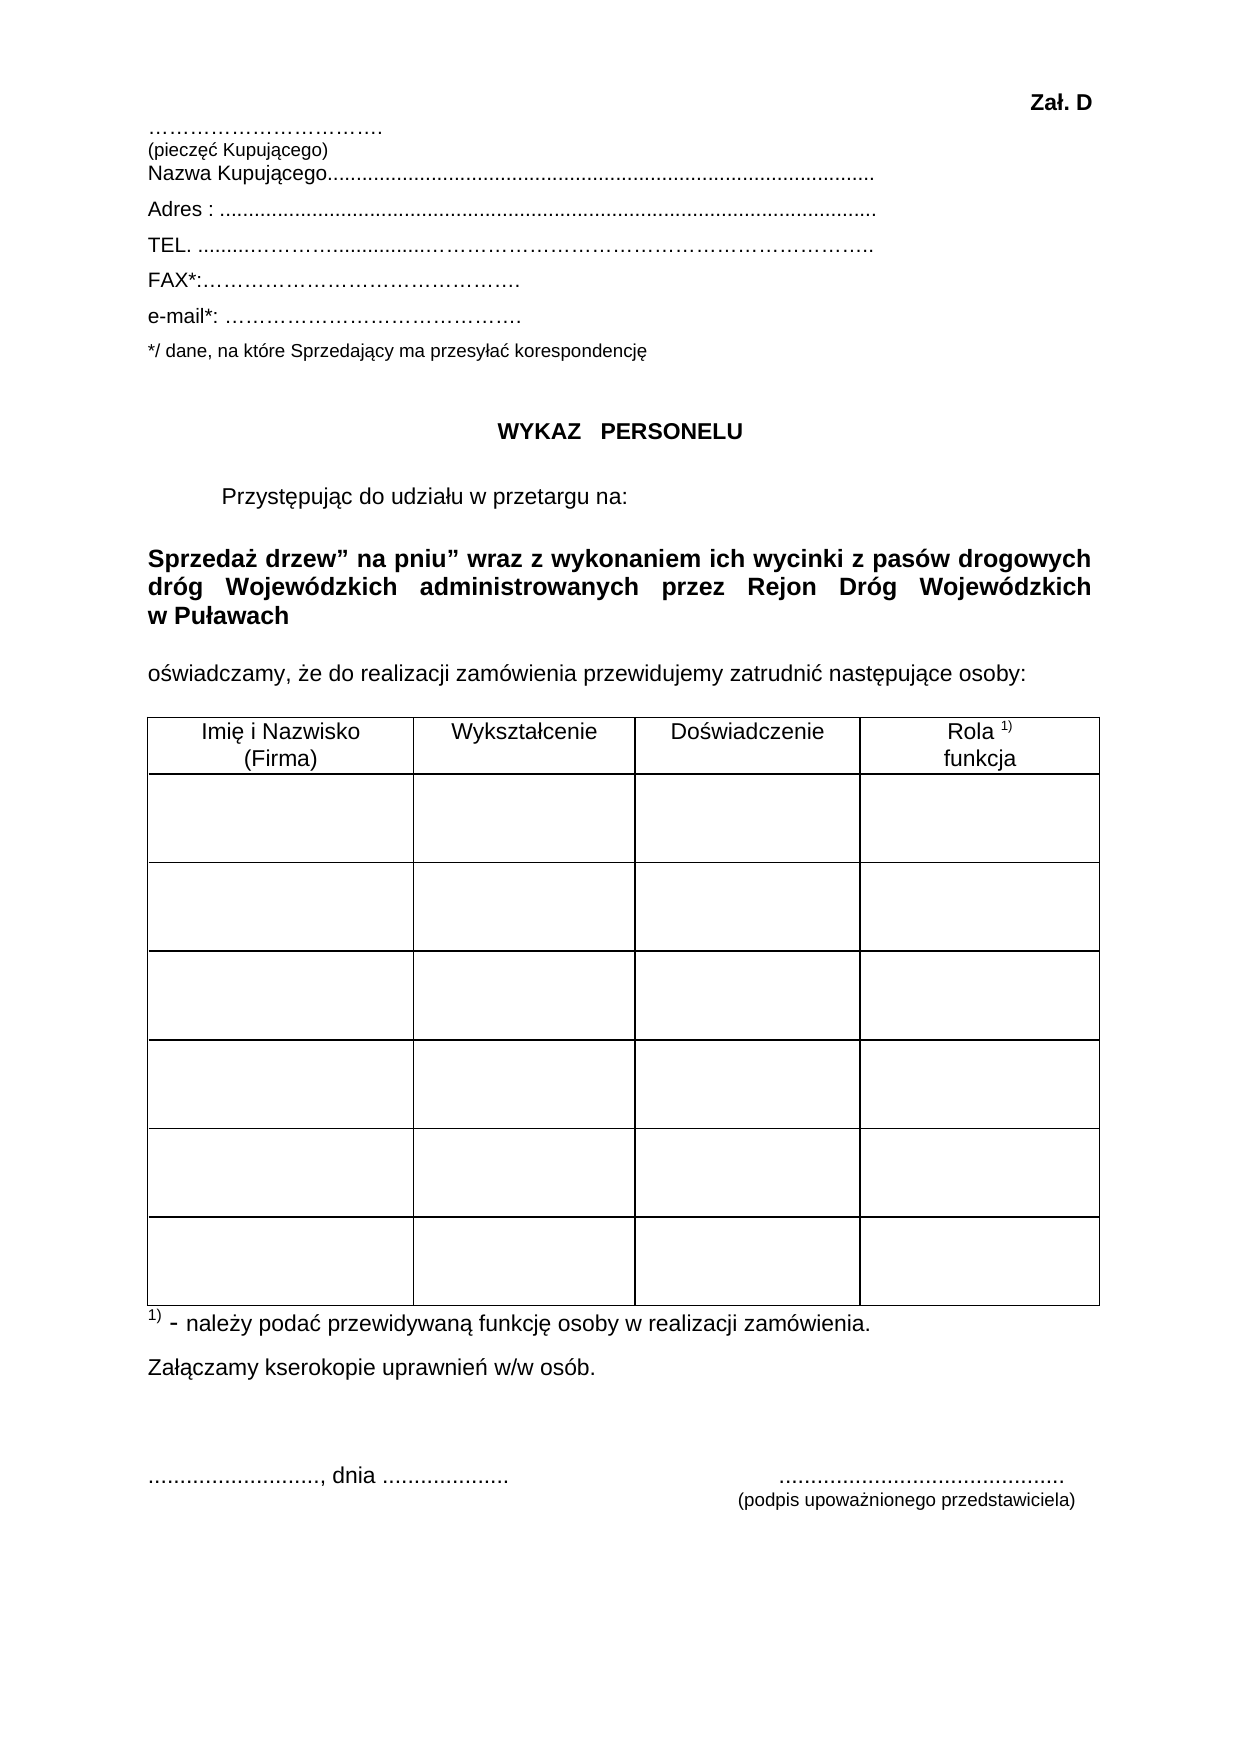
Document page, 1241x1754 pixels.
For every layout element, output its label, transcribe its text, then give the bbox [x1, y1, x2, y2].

table_cell [148, 1129, 413, 1216]
text 1) - należy podać przewidywaną funkcję osoby w realizacji zamówienia. [148, 1306, 1092, 1337]
table_cell [636, 863, 859, 950]
table_cell [148, 774, 413, 862]
table_cell [861, 952, 1099, 1039]
text */ dane, na które Sprzedający ma przesyłać korespondencję [148, 340, 1092, 362]
text Załączamy kserokopie uprawnień w/w osób. [148, 1354, 1092, 1381]
text ..........................., dnia .................... ............................................. [148, 1462, 1092, 1488]
table_cell [414, 952, 634, 1039]
table_header Doświadczenie [636, 718, 859, 773]
table_header Rola 1) funkcja [861, 718, 1099, 773]
table_cell [148, 1217, 413, 1304]
table_cell [148, 951, 413, 1039]
table_cell [636, 1218, 859, 1304]
table_cell [636, 775, 859, 862]
text Adres : .................................................................................................................. [148, 196, 1092, 220]
text (pieczęć Kupującego) [148, 139, 1092, 161]
text oświadczamy, że do realizacji zamówienia przewidujemy zatrudnić następujące osoby: [148, 660, 1092, 686]
subtitle Wykaz personelu [148, 418, 1092, 444]
text ……………………………. [148, 115, 1092, 139]
text Przystępując do udziału w przetargu na: [148, 483, 1092, 509]
table_cell [414, 863, 634, 950]
table_cell [414, 1129, 634, 1216]
table_cell [414, 1218, 634, 1304]
table_cell [861, 775, 1099, 862]
table_cell [414, 1041, 634, 1127]
text Zał. D [148, 89, 1092, 115]
table_cell [414, 775, 634, 862]
table_cell [636, 952, 859, 1039]
table_cell [636, 1041, 859, 1127]
table_cell [148, 1040, 413, 1127]
text (podpis upoważnionego przedstawiciela) [148, 1488, 1092, 1510]
table_cell [861, 1041, 1099, 1127]
text Nazwa Kupującego............................................................................................... [148, 161, 1092, 184]
table_cell [861, 1129, 1099, 1216]
text TEL. .........…………................……………………………………………………….. [148, 232, 1092, 256]
table_cell [861, 1218, 1099, 1304]
table_header Wykształcenie [414, 718, 634, 773]
table_cell [861, 863, 1099, 950]
text e-mail*: ……………………………………. [148, 304, 1092, 328]
table_header Imię i Nazwisko (Firma) [148, 718, 413, 773]
table_cell [636, 1129, 859, 1216]
table_cell [148, 863, 413, 950]
text FAX*:………………………………………. [148, 268, 1092, 292]
text Sprzedaż drzew” na pniu” wraz z wykonaniem ich wycinki z pasów drogowych dróg Wojewódzkich administrowanych przez Rejon Dróg Wojewódzkich w Puławach [148, 544, 1092, 630]
